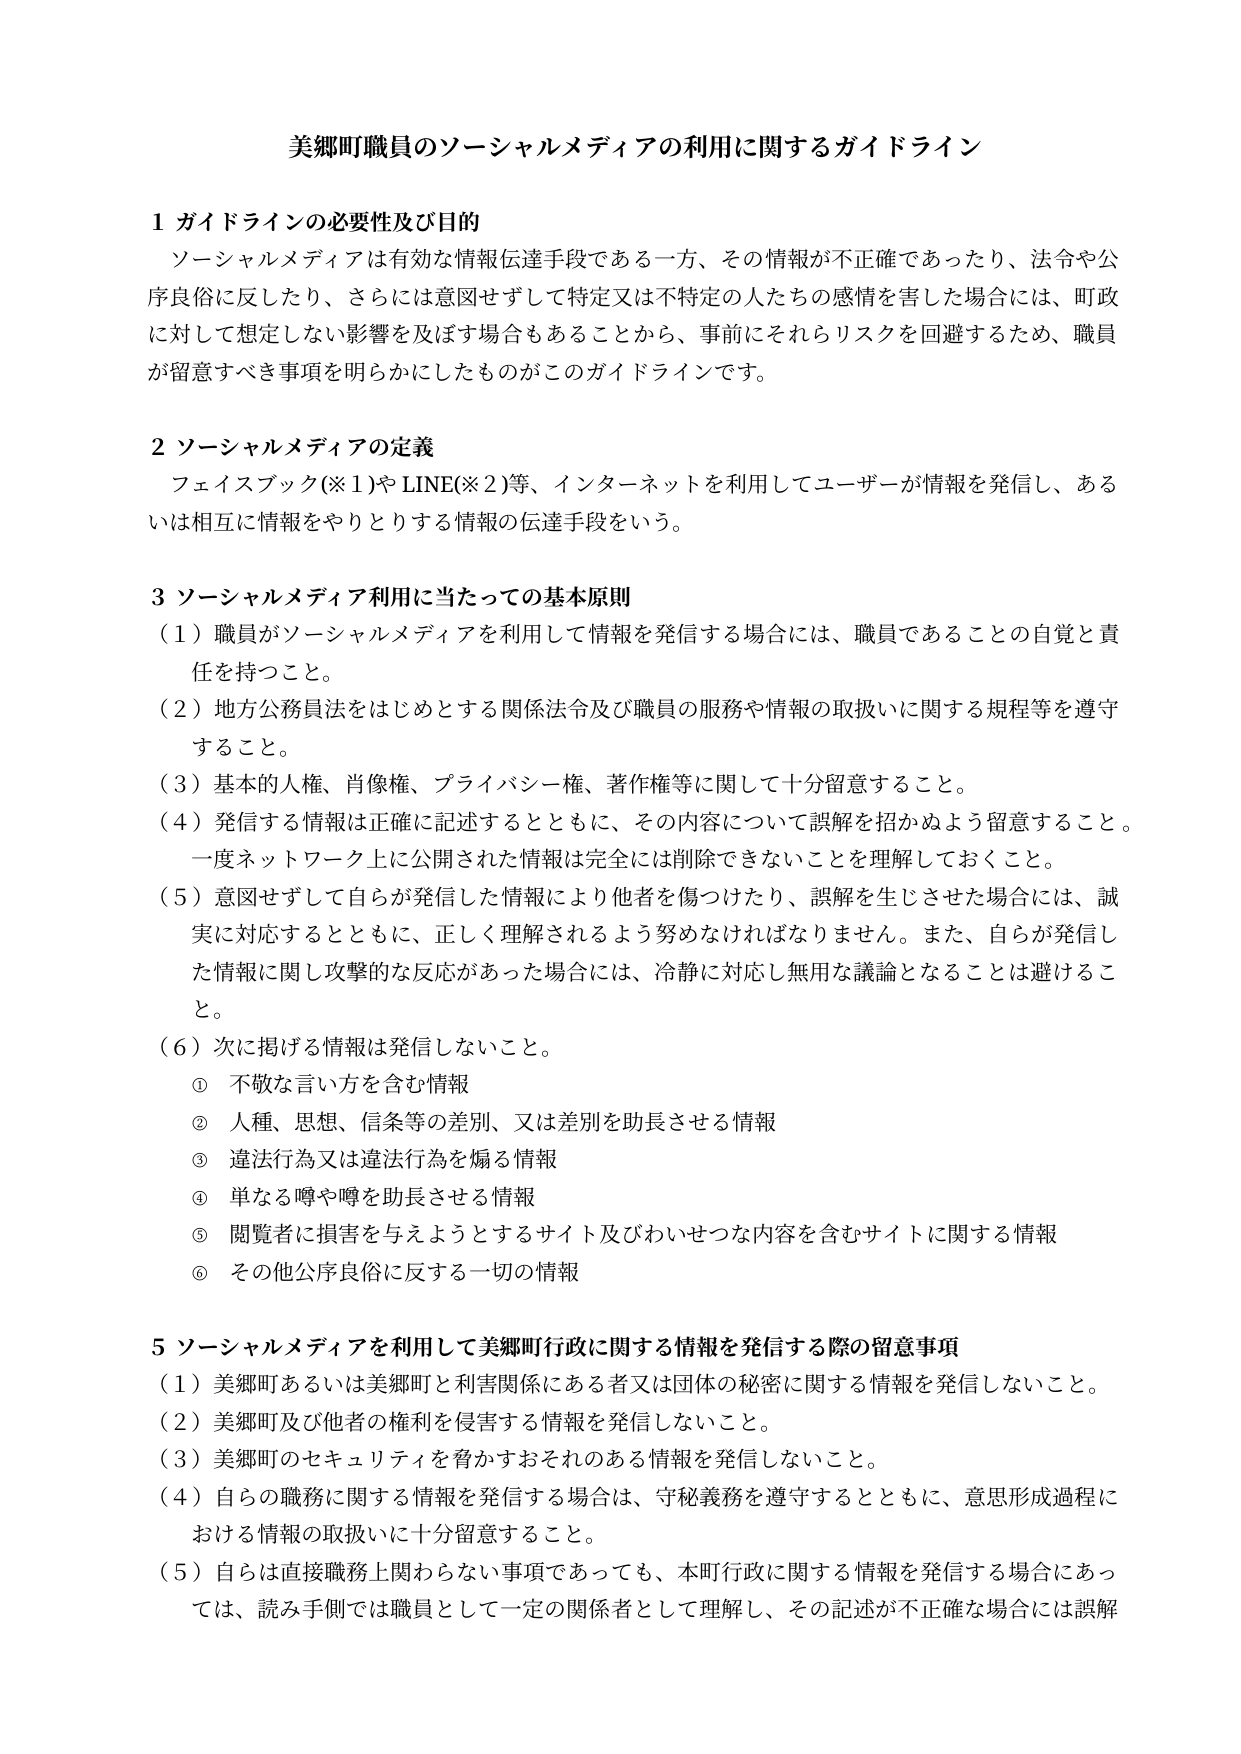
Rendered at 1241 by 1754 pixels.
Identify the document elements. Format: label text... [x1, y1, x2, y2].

text （３）美郷町のセキュリティを脅かすおそれのある情報を発信しないこと。 [148, 1439, 1122, 1477]
list その他公序良俗に反する一切の情報 [191, 1252, 1122, 1289]
text ５ ソーシャルメディアを利用して美郷町行政に関する情報を発信する際の留意事項 [148, 1327, 1122, 1364]
text （２）地方公務員法をはじめとする関係法令及び職員の服務や情報の取扱いに関する規程等を遵守すること。 [148, 689, 1122, 764]
text 美郷町職員のソーシャルメディアの利用に関するガイドライン [148, 127, 1122, 164]
list 違法行為又は違法行為を煽る情報 [191, 1139, 1122, 1177]
text （１）職員がソーシャルメディアを利用して情報を発信する場合には、職員であることの自覚と責任を持つこと。 [148, 614, 1122, 689]
text （１）美郷町あるいは美郷町と利害関係にある者又は団体の秘密に関する情報を発信しないこと。 [148, 1364, 1122, 1402]
list 単なる噂や噂を助長させる情報 [191, 1177, 1122, 1214]
text ３ ソーシャルメディア利用に当たっての基本原則 [148, 577, 1122, 614]
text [148, 1552, 1122, 1627]
text （６）次に掲げる情報は発信しないこと。 [148, 1027, 1122, 1064]
text （５）意図せずして自らが発信した情報により他者を傷つけたり、誤解を生じさせた場合には、誠実に対応するとともに、正しく理解されるよう努めなければなりません。また、自らが発信した情報に関し攻撃的な反応があった場合には、冷静に対応し無用な議論となることは避けること。 [148, 877, 1122, 1027]
text フェイスブック(※１)やLINE(※２)等、インターネットを利用してユーザーが情報を発信し、あるいは相互に情報をやりとりする情報の伝達手段をいう。 [148, 464, 1122, 539]
list 人種、思想、信条等の差別、又は差別を助長させる情報 [191, 1102, 1122, 1139]
text ソーシャルメディアは有効な情報伝達手段である一方、その情報が不正確であったり、法令や公序良俗に反したり、さらには意図せずして特定又は不特定の人たちの感情を害した場合には、町政に対して想定しない影響を及ぼす場合もあることから、事前にそれらリスクを回避するため、職員が留意すべき事項を明らかにしたものがこのガイドラインです。 [148, 239, 1122, 389]
text （４）自らの職務に関する情報を発信する場合は、守秘義務を遵守するとともに、意思形成過程における情報の取扱いに十分留意すること。 [148, 1477, 1122, 1552]
text （４）発信する情報は正確に記述するとともに、その内容について誤解を招かぬよう留意すること。一度ネットワーク上に公開された情報は完全には削除できないことを理解しておくこと。 [148, 802, 1122, 877]
list 不敬な言い方を含む情報 [191, 1064, 1122, 1102]
text （２）美郷町及び他者の権利を侵害する情報を発信しないこと。 [148, 1402, 1122, 1439]
text １ ガイドラインの必要性及び目的 [148, 202, 1122, 239]
text （３）基本的人権、肖像権、プライバシー権、著作権等に関して十分留意すること。 [148, 764, 1122, 802]
text ２ ソーシャルメディアの定義 [148, 427, 1122, 464]
list 閲覧者に損害を与えようとするサイト及びわいせつな内容を含むサイトに関する情報 [191, 1214, 1122, 1252]
